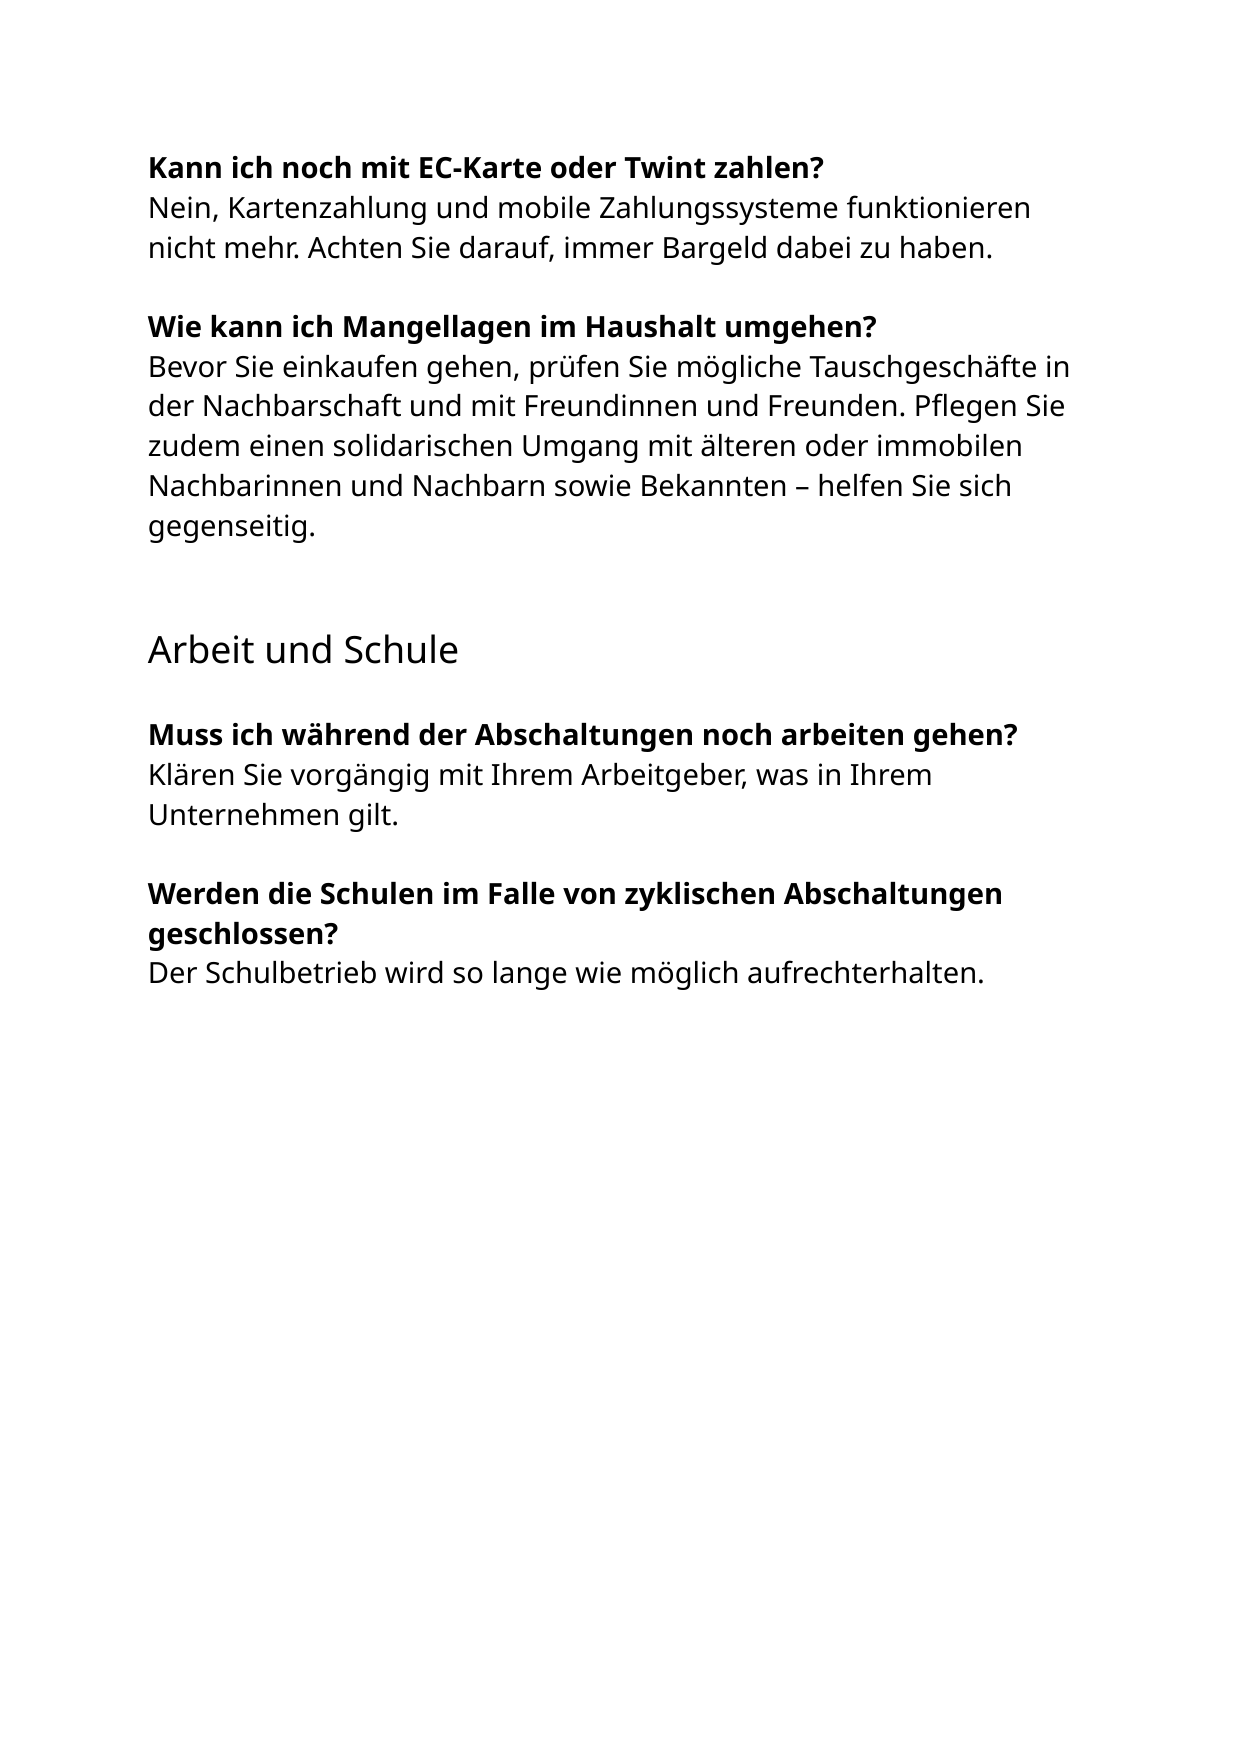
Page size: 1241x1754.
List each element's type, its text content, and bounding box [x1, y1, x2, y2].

text Der Schulbetrieb wird so lange wie möglich aufrechterhalten. [148, 953, 1093, 992]
text Werden die Schulen im Falle von zyklischen Abschaltungen geschlossen? [148, 873, 1093, 953]
text Kann ich noch mit EC-Karte oder Twint zahlen? [148, 148, 1093, 187]
text Wie kann ich Mangellagen im Haushalt umgehen? [148, 306, 1093, 346]
text Muss ich während der Abschaltungen noch arbeiten gehen? [148, 714, 1093, 754]
text Bevor Sie einkaufen gehen, prüfen Sie mögliche Tauschgeschäfte in der Nachbarschaft und mit Freundinnen und Freunden. Pflegen Sie zudem einen solidarischen Umgang mit älteren oder immobilen Nachbarinnen und Nachbarn sowie Bekannten – helfen Sie sich gegenseitig. [148, 346, 1093, 544]
text Nein, Kartenzahlung und mobile Zahlungssysteme funktionieren nicht mehr. Achten Sie darauf, immer Bargeld dabei zu haben. [148, 187, 1093, 267]
text Klären Sie vorgängig mit Ihrem Arbeitgeber, was in Ihrem Unternehmen gilt. [148, 754, 1093, 834]
text Arbeit und Schule [148, 624, 1093, 675]
